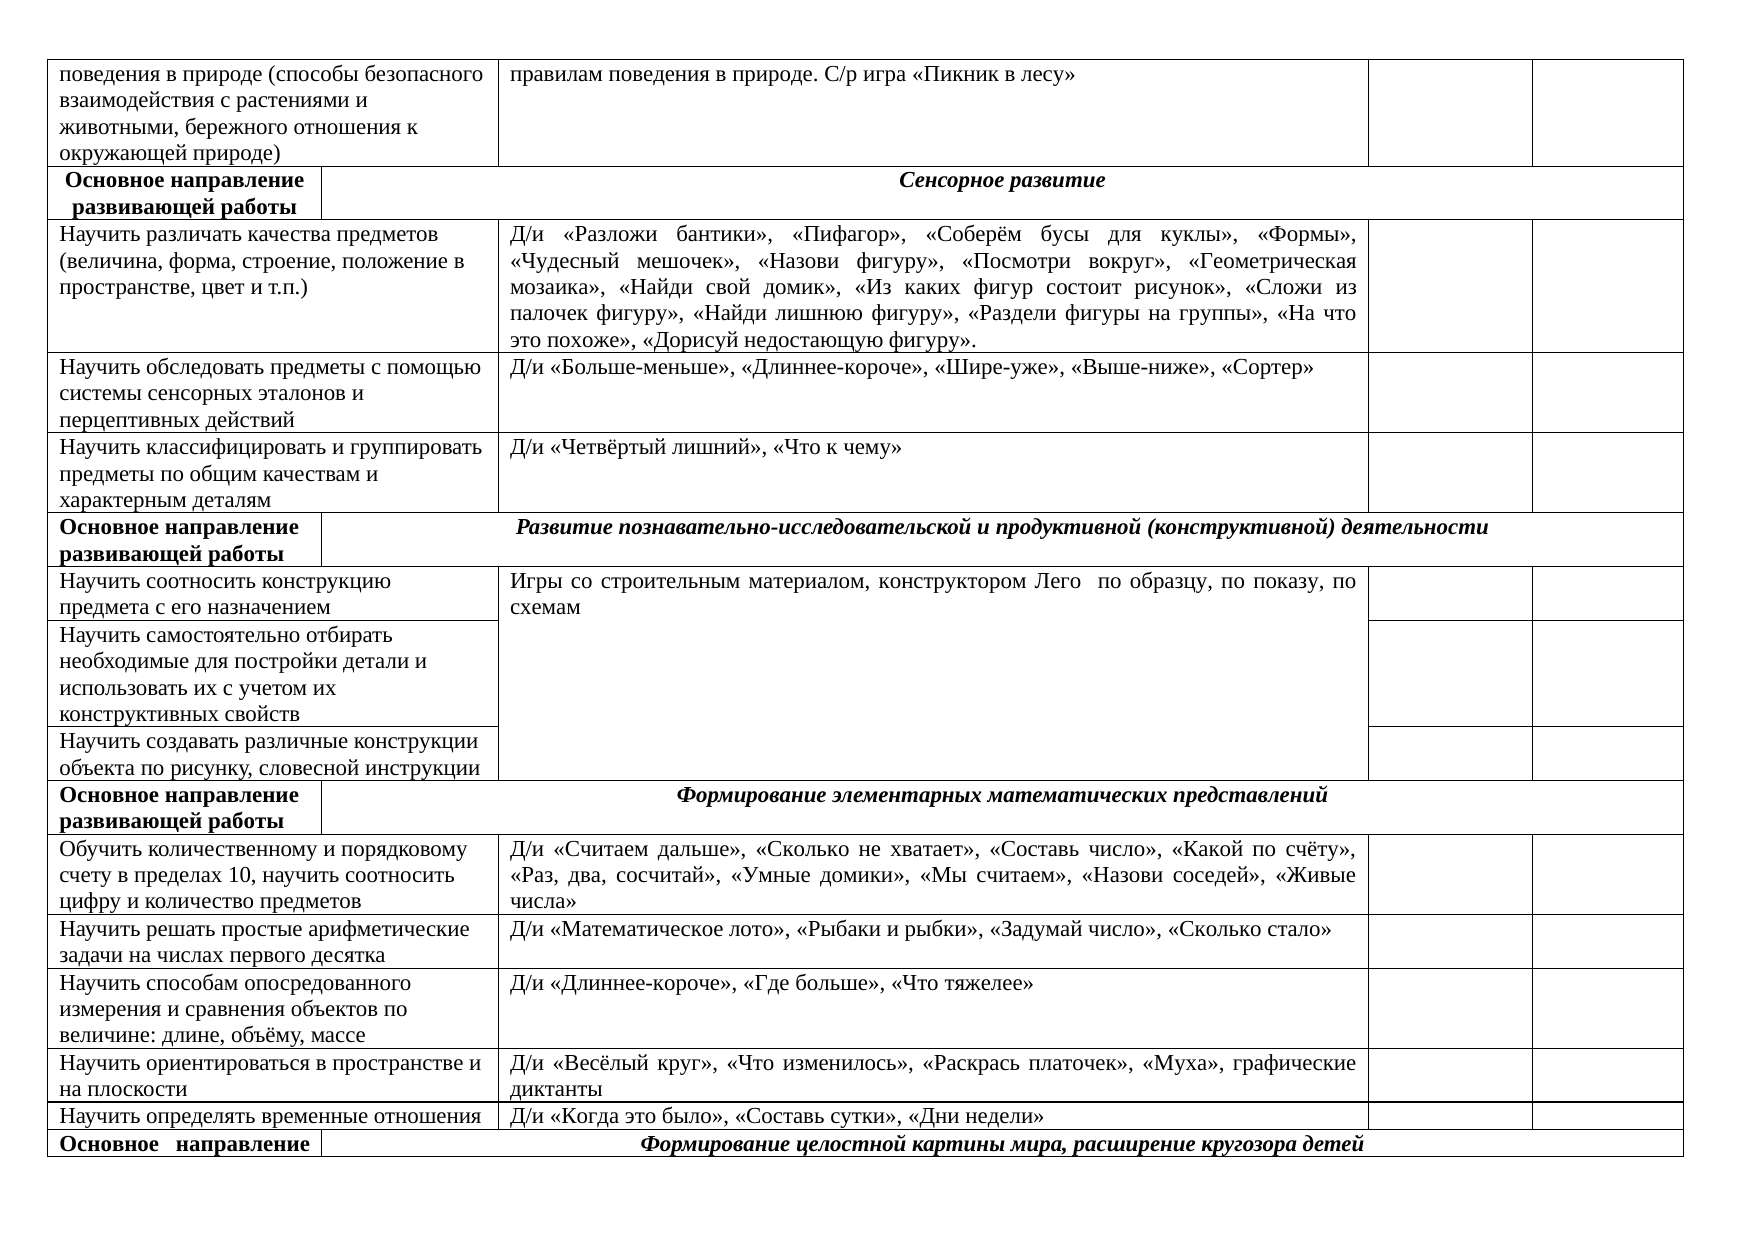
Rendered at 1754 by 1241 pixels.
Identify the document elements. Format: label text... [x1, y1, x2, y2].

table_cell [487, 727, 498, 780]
table_cell [1369, 220, 1532, 352]
table_cell [1369, 353, 1532, 432]
table_cell Научить ориентироваться в пространстве и на плоскости [48, 1049, 498, 1101]
table_cell Д/и «Разложи бантики», «Пифагор», «Соберём бусы для куклы», «Формы», «Чудесный мешочек», «Назови фигуру», «Посмотри вокруг», «Геометрическая мозаика», «Найди свой домик», «Из каких фигур состоит рисунок», «Сложи из палочек фигуру», «Найди лишнюю фигуру», «Раздели фигуры на группы», «На что это похоже», «Дорисуй недостающую фигуру». [499, 220, 1368, 352]
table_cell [499, 60, 1368, 166]
table_cell [1533, 60, 1683, 166]
table_cell [1533, 1049, 1683, 1101]
table_cell Научить различать качества предметов (величина, форма, строение, положение в пространстве, цвет и т.п.) [48, 220, 498, 352]
table_cell Д/и «Весёлый круг», «Что изменилось», «Раскрась платочек», «Муха», графические диктанты [499, 1049, 1368, 1101]
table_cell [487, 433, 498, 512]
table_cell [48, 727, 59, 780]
table_cell Научить соотносить конструкцию предмета с его назначением [48, 567, 498, 620]
table_cell Д/и «Считаем дальше», «Сколько не хватает», «Составь число», «Какой по счёту», «Раз, два, сосчитай», «Умные домики», «Мы считаем», «Назови соседей», «Живые числа» [499, 835, 1368, 914]
table_cell Д/и «Когда это было», «Составь сутки», «Дни недели» [499, 1103, 1368, 1129]
table_cell [1369, 1103, 1532, 1129]
table_cell [1369, 60, 1532, 166]
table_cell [48, 1130, 321, 1156]
table_cell Сенсорное развитие [322, 167, 1683, 219]
table_cell [1533, 969, 1683, 1048]
table_cell Игры со строительным материалом, конструктором Лего по образцу, по показу, по схемам [499, 567, 1368, 780]
table_cell Обучить количественному и порядковому счету в пределах 10, научить соотносить цифру и количество предметов [48, 835, 498, 914]
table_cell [48, 60, 498, 166]
table_cell [1369, 835, 1532, 914]
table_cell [322, 1130, 1683, 1156]
table_cell [1533, 353, 1683, 432]
table_cell Д/и «Больше-меньше», «Длиннее-короче», «Шире-уже», «Выше-ниже», «Сортер» [499, 353, 1368, 432]
table_cell Развитие познавательно-исследовательской и продуктивной (конструктивной) деятельности [322, 513, 1683, 566]
table_cell [1533, 1103, 1683, 1129]
table_cell Д/и «Длиннее-короче», «Где больше», «Что тяжелее» [499, 969, 1368, 1048]
table_cell Основное направление развивающей работы [48, 781, 321, 834]
table_cell Научить способам опосредованного измерения и сравнения объектов по величине: длине, объёму, массе [48, 969, 498, 1048]
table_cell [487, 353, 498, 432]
table_cell Д/и «Четвёртый лишний», «Что к чему» [499, 433, 1368, 512]
table_cell [1533, 433, 1683, 512]
table_cell [1533, 621, 1683, 726]
table_cell [1369, 1049, 1532, 1101]
table_cell [1533, 727, 1683, 780]
table_cell [1369, 915, 1532, 968]
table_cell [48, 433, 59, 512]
table_cell [1369, 621, 1532, 726]
table_cell Основное направление развивающей работы [48, 167, 321, 219]
table_cell Основное направление развивающей работы [48, 513, 321, 566]
table_cell [1369, 433, 1532, 512]
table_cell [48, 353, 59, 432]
table_cell Научить решать простые арифметические задачи на числах первого десятка [48, 915, 498, 968]
table_cell Д/и «Математическое лото», «Рыбаки и рыбки», «Задумай число», «Сколько стало» [499, 915, 1368, 968]
table_cell [1533, 567, 1683, 620]
table_cell [1533, 835, 1683, 914]
table_cell [1369, 969, 1532, 1048]
table_cell Формирование элементарных математических представлений [322, 781, 1683, 834]
table_cell [1533, 915, 1683, 968]
table_cell Научить определять временные отношения [48, 1103, 498, 1129]
table_cell Научить самостоятельно отбирать необходимые для постройки детали и использовать их с учетом их конструктивных свойств [48, 621, 498, 726]
table_cell [1369, 567, 1532, 620]
table_cell [1533, 220, 1683, 352]
table_cell [1369, 727, 1532, 780]
